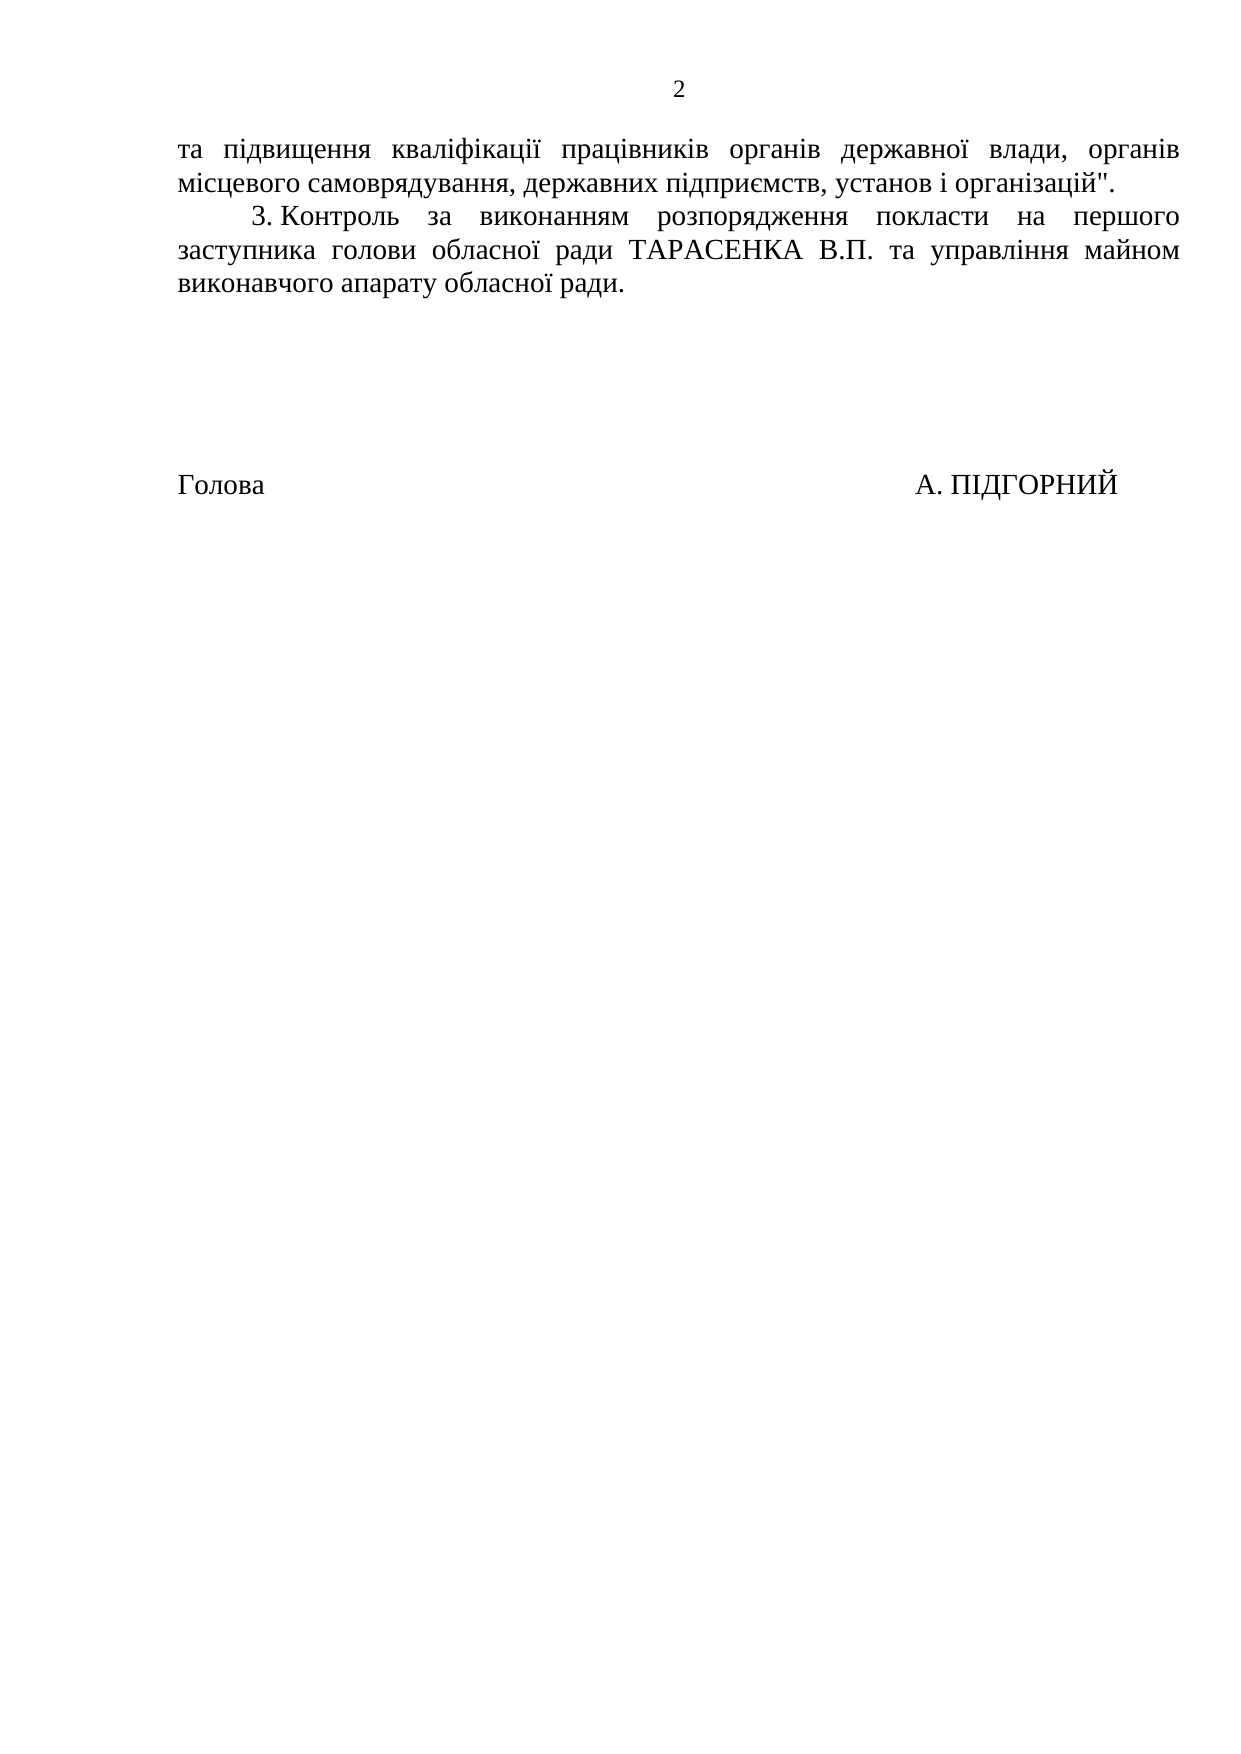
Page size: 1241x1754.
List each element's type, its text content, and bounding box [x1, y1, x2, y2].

text 3. Контроль за виконанням розпорядження покласти на першого заступника голови обласної ради ТАРАСЕНКА В.П. та управління майном виконавчого апарату обласної ради. [177, 198, 1181, 299]
text Голова А. ПІДГОРНИЙ [177, 467, 1181, 500]
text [177, 131, 1181, 198]
